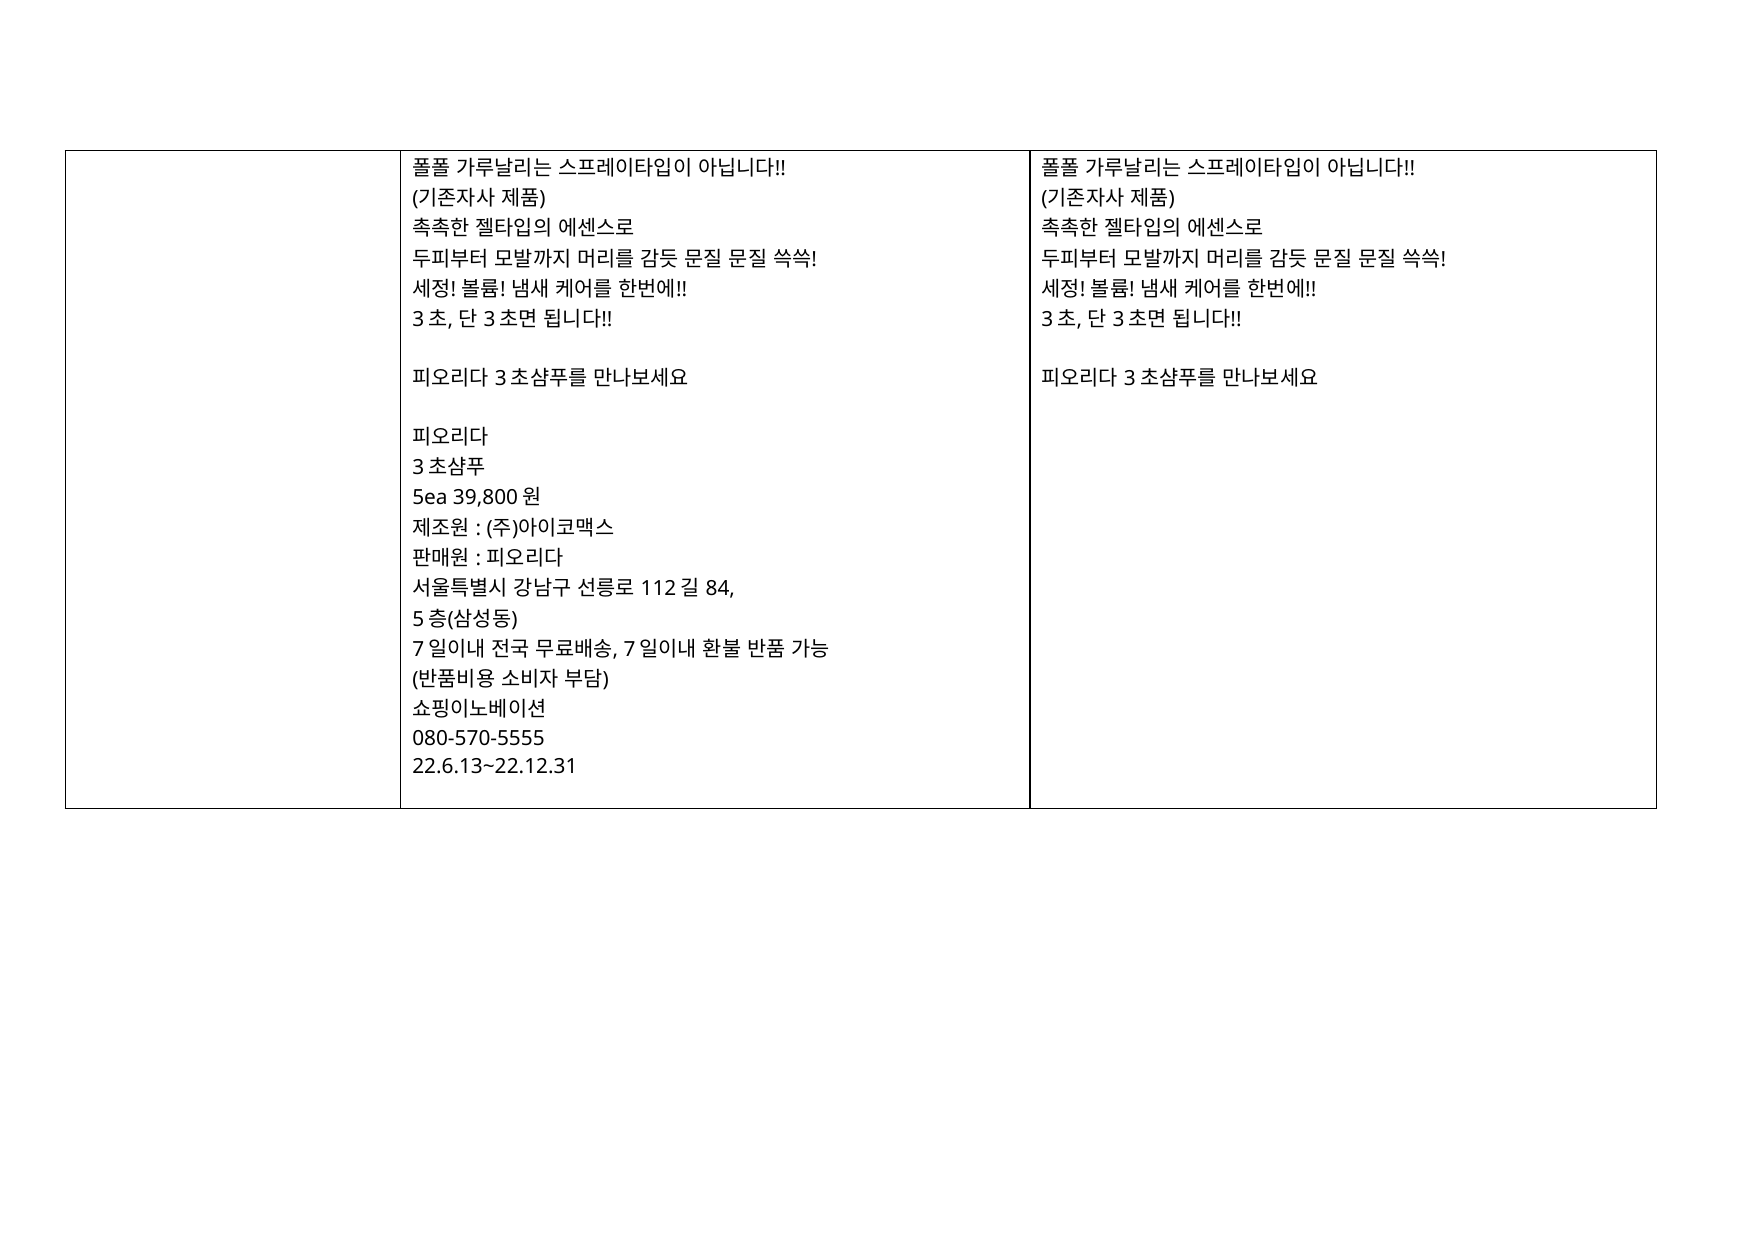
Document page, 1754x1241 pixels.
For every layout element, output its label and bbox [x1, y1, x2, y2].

table_cell [1031, 151, 1656, 808]
table_cell [401, 151, 1029, 808]
table_cell [66, 151, 400, 808]
